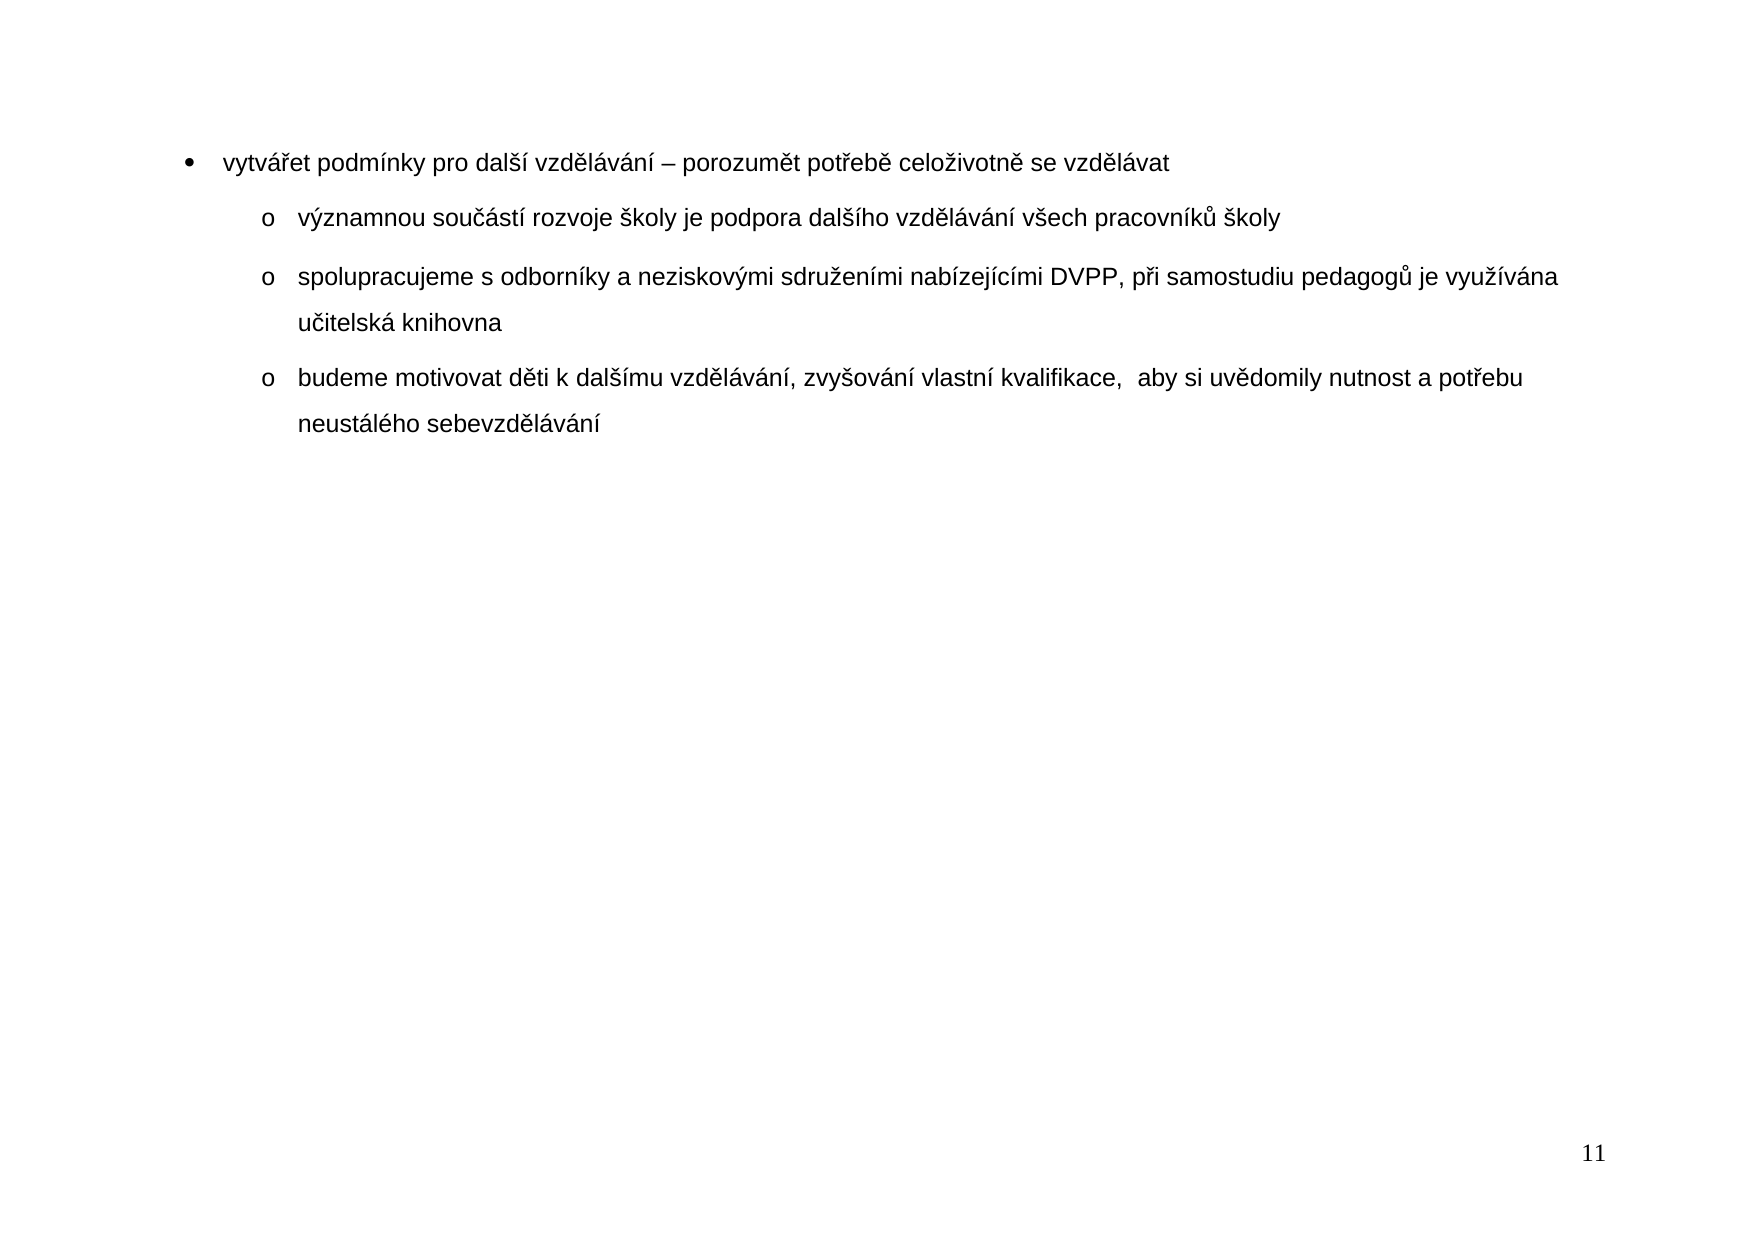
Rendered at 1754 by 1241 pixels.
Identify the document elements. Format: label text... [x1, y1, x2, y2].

list budeme motivovat děti k dalšímu vzdělávání, zvyšování vlastní kvalifikace, aby si uvědomily nutnost a potřebu neustálého sebevzdělávání [261, 363, 1606, 437]
list spolupracujeme s odborníky a neziskovými sdruženími nabízejícími DVPP, při samostudiu pedagogů je využívána učitelská knihovna [261, 262, 1606, 336]
list vytvářet podmínky pro další vzdělávání – porozumět potřebě celoživotně se vzdělávat [185, 148, 1606, 177]
list významnou součástí rozvoje školy je podpora dalšího vzdělávání všech pracovníků školy [261, 203, 1606, 234]
